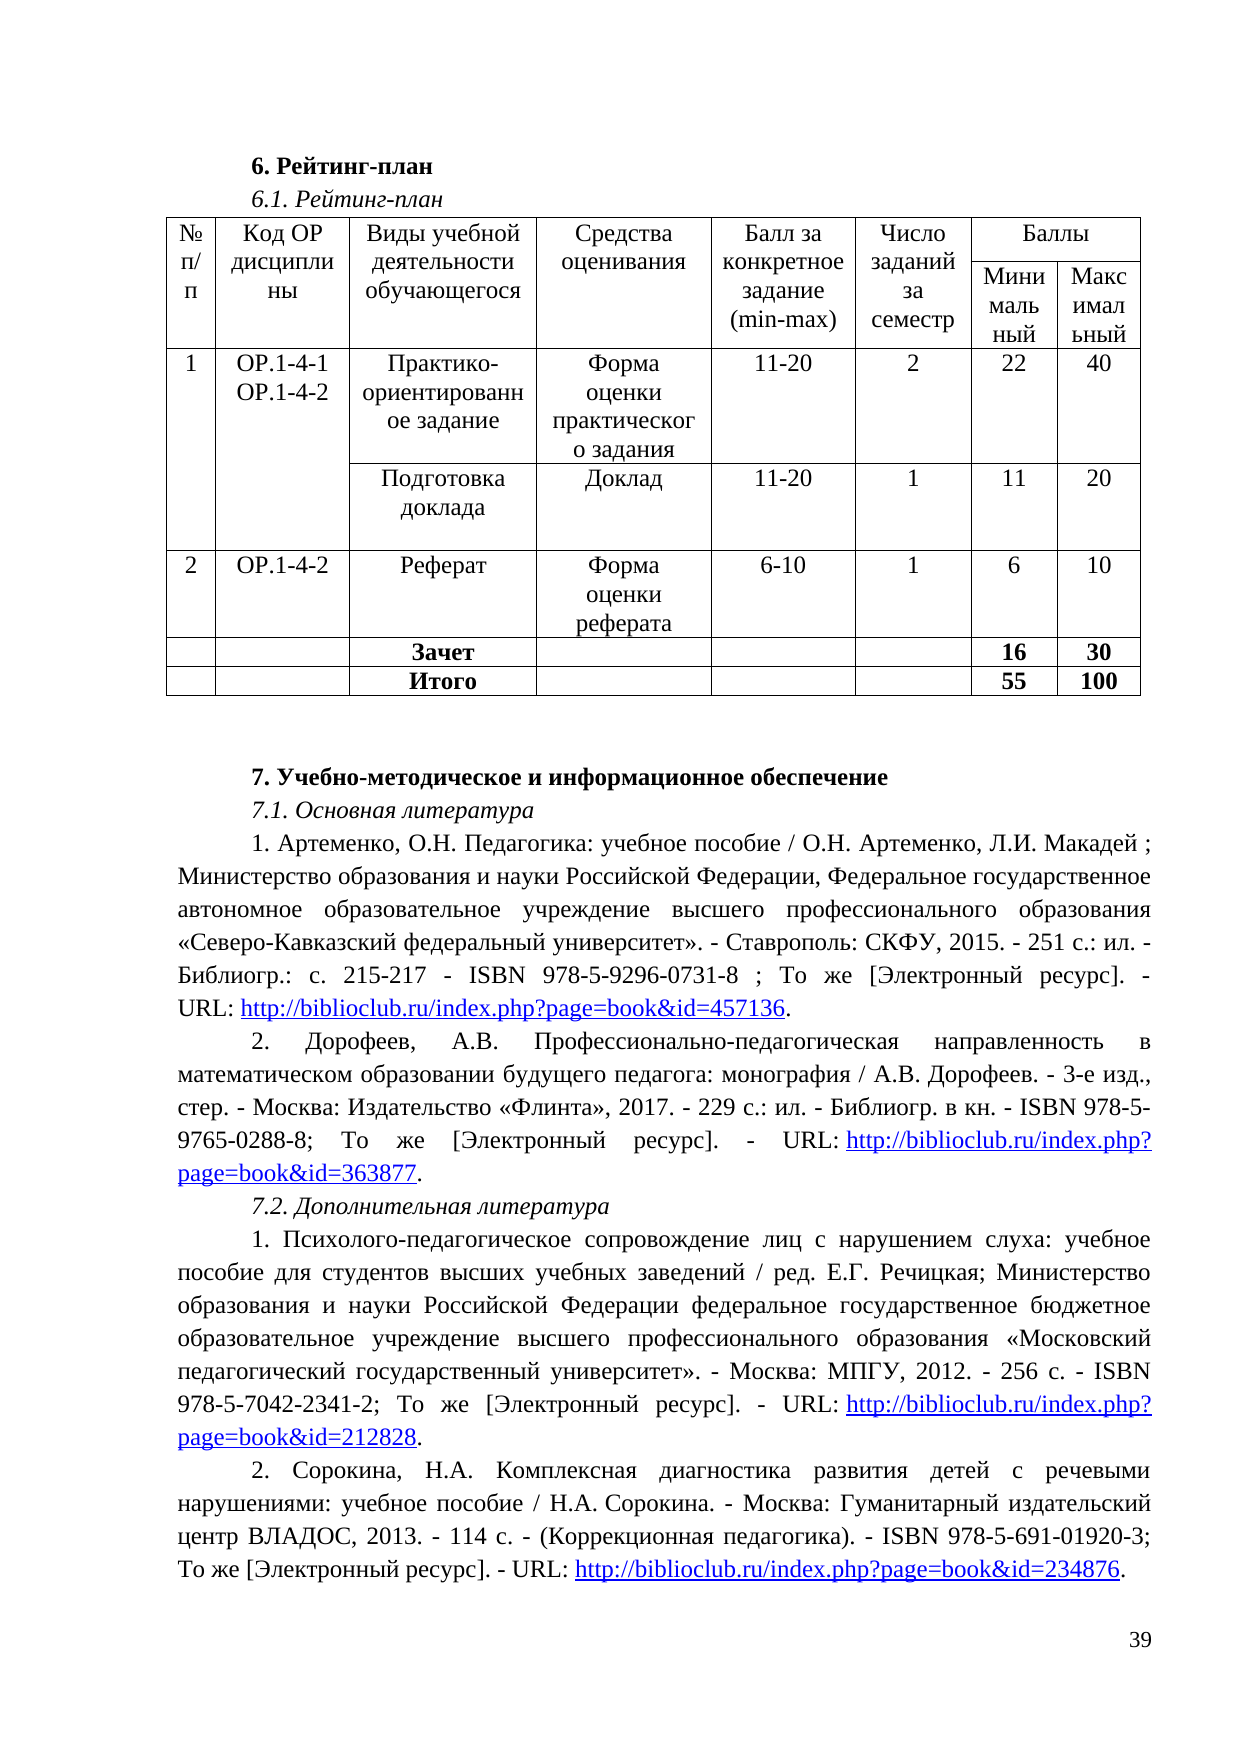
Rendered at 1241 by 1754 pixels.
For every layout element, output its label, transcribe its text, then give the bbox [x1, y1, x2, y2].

text 6.1. Рейтинг-план [177, 184, 1152, 213]
table_cell 1 [856, 464, 971, 550]
text 1. Психолого-педагогическое сопровождение лиц с нарушением слуха: учебное пособие для студентов высших учебных заведений / ред. Е.Г. Речицкая; Министерство образования и науки Российской Федерации федеральное государственное бюджетное образовательное учреждение высшего профессионального образования «Московский педагогический государственный университет». - Москва: МПГУ, 2012. - 256 с. - ISBN 978-5-7042-2341-2; То же [Электронный ресурс]. - URL: http://biblioclub.ru/index.php?page=book&id=212828. [177, 1224, 1152, 1451]
table_cell [167, 638, 215, 666]
table_cell [167, 667, 215, 695]
table_cell 6-10 [712, 551, 855, 637]
table_cell 11-20 [712, 464, 855, 550]
table_cell [712, 638, 855, 666]
table_cell Минимальный [972, 262, 1057, 347]
table_cell 30 [1058, 638, 1140, 666]
table_header Число заданий за семестр [856, 218, 971, 347]
table_cell [537, 667, 711, 695]
table_cell Доклад [537, 464, 711, 550]
table_cell 2 [167, 551, 215, 637]
table_cell ОР.1-4-1 ОР.1-4-2 [216, 349, 349, 550]
table_cell [216, 667, 349, 695]
table_cell [856, 667, 971, 695]
text 7. Учебно-методическое и информационное обеспечение [177, 762, 1152, 790]
table_cell 11-20 [712, 349, 855, 463]
table_cell 2 [856, 349, 971, 463]
table_cell [856, 638, 971, 666]
list 2. Дорофеев, А.В. Профессионально-педагогическая направленность в математическом образовании будущего педагога: монография / А.В. Дорофеев. - 3-е изд., стер. - Москва: Издательство «Флинта», 2017. - 229 с.: ил. - Библиогр. в кн. - ISBN 978-5-9765-0288-8; То же [Электронный ресурс]. - URL: http://biblioclub.ru/index.php?page=book&id=363877. [177, 1026, 1152, 1187]
table_header Код ОР дисциплины [216, 218, 349, 347]
table_cell [712, 667, 855, 695]
text 7.2. Дополнительная литература [177, 1191, 1152, 1220]
table_cell 6 [972, 551, 1057, 637]
table_cell Форма оценки практического задания [537, 349, 711, 463]
table_header Балл за конкретное задание (min-max) [712, 218, 855, 347]
list 1. Артеменко, О.Н. Педагогика: учебное пособие / О.Н. Артеменко, Л.И. Макадей ; Министерство образования и науки Российской Федерации, Федеральное государственное автономное образовательное учреждение высшего профессионального образования «Северо-Кавказский федеральный университет». - Ставрополь: СКФУ, 2015. - 251 с.: ил. - Библиогр.: с. 215-217 - ISBN 978-5-9296-0731-8 ; То же [Электронный ресурс]. - URL: http://biblioclub.ru/index.php?page=book&id=457136. [177, 828, 1152, 1022]
table_cell 40 [1058, 349, 1140, 463]
table_cell 1 [167, 349, 215, 550]
table_cell Зачет [350, 638, 536, 666]
table_cell 55 [972, 667, 1057, 695]
text 6. Рейтинг-план [177, 151, 1152, 180]
table_header Баллы [972, 218, 1140, 261]
table_cell Максимальный [1058, 262, 1140, 347]
table_cell Практико-ориентированное задание [350, 349, 536, 463]
table_cell Реферат [350, 551, 536, 637]
table_header Виды учебной деятельности обучающегося [350, 218, 536, 347]
text 2. Сорокина, Н.А. Комплексная диагностика развития детей с речевыми нарушениями: учебное пособие / Н.А. Сорокина. - Москва: Гуманитарный издательский центр ВЛАДОС, 2013. - 114 с. - (Коррекционная педагогика). - ISBN 978-5-691-01920-3; То же [Электронный ресурс]. - URL: http://biblioclub.ru/index.php?page=book&id=234876. [177, 1455, 1152, 1583]
table_cell ОР.1-4-2 [216, 551, 349, 637]
table_header № п/п [167, 218, 215, 347]
table_cell 20 [1058, 464, 1140, 550]
table_cell Подготовка доклада [350, 464, 536, 550]
table_cell [216, 638, 349, 666]
table_cell 100 [1058, 667, 1140, 695]
table_cell 10 [1058, 551, 1140, 637]
table_cell 1 [856, 551, 971, 637]
table_cell [537, 638, 711, 666]
text 7.1. Основная литература [177, 795, 1152, 823]
table_cell 16 [972, 638, 1057, 666]
table_cell Форма оценки реферата [537, 551, 711, 637]
table_header Средства оценивания [537, 218, 711, 347]
table_cell 11 [972, 464, 1057, 550]
table_cell Итого [350, 667, 536, 695]
table_cell 22 [972, 349, 1057, 463]
